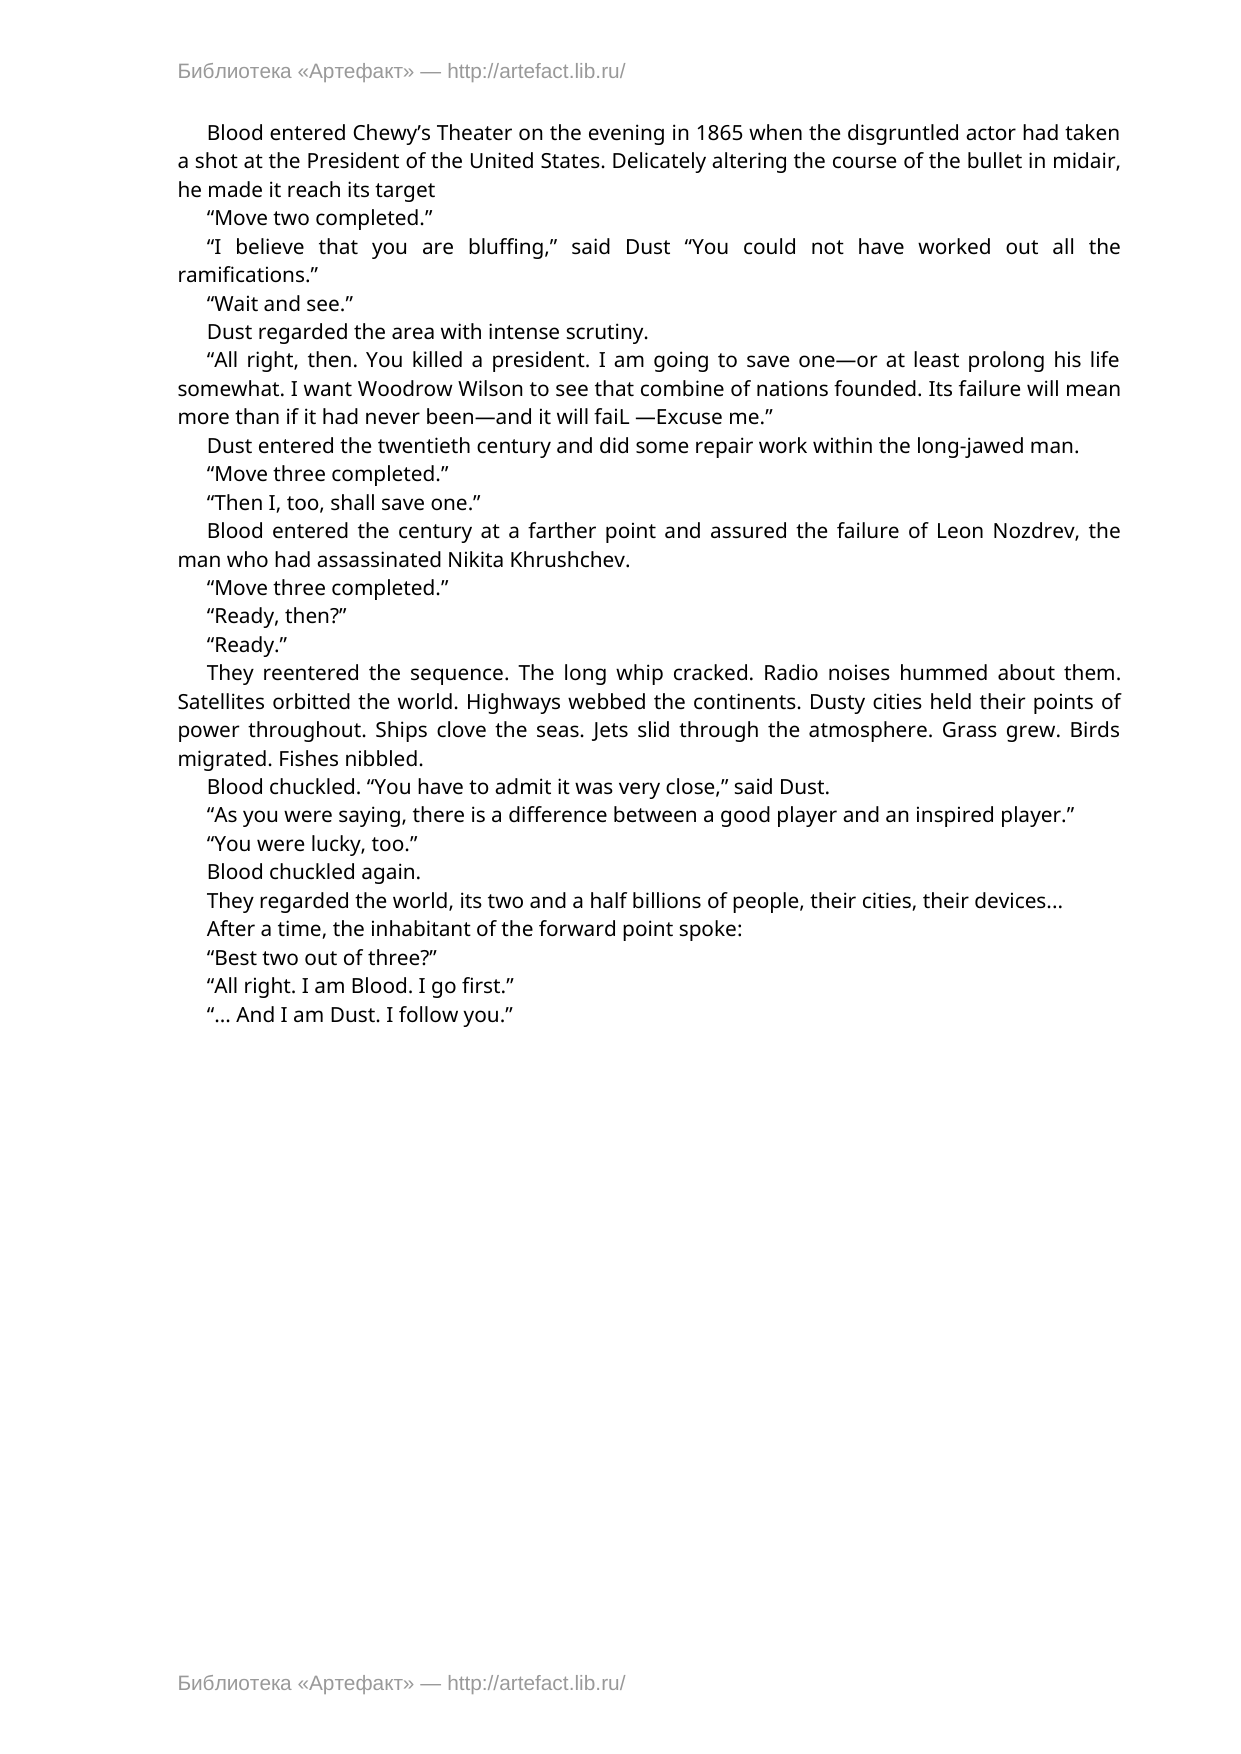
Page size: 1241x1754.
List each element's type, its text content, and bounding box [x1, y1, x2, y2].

text Dust entered the twentieth century and did some repair work within the long-jawed man. [177, 431, 1122, 459]
text “All right, then. You killed a president. I am going to save one—or at least prolong his life somewhat. I want Woodrow Wilson to see that combine of nations founded. Its failure will mean more than if it had never been—and it will faiL —Excuse me.” [177, 346, 1122, 431]
text Blood entered Chewy’s Theater on the evening in 1865 when the disgruntled actor had taken a shot at the President of the United States. Delicately altering the course of the bullet in midair, he made it reach its target [177, 118, 1122, 203]
text They reentered the sequence. The long whip cracked. Radio noises hummed about them. Satellites orbitted the world. Highways webbed the continents. Dusty cities held their points of power throughout. Ships clove the seas. Jets slid through the atmosphere. Grass grew. Birds migrated. Fishes nibbled. [177, 658, 1122, 772]
text Blood chuckled. “You have to admit it was very close,” said Dust. [177, 772, 1122, 801]
text “Move three completed.” [177, 459, 1122, 488]
text “Ready, then?” [177, 602, 1122, 630]
text “Best two out of three?” [177, 943, 1122, 971]
text Blood entered the century at a farther point and assured the failure of Leon Nozdrev, the man who had assassinated Nikita Khrushchev. [177, 516, 1122, 573]
text “You were lucky, too.” [177, 829, 1122, 857]
text “Wait and see.” [177, 289, 1122, 317]
text Dust regarded the area with intense scrutiny. [177, 317, 1122, 346]
text “... And I am Dust. I follow you.” [177, 1000, 1122, 1028]
text “All right. I am Blood. I go first.” [177, 971, 1122, 1000]
text “I believe that you are bluffing,” said Dust “You could not have worked out all the ramifications.” [177, 232, 1122, 289]
text “As you were saying, there is a difference between a good player and an inspired player.” [177, 801, 1122, 829]
text After a time, the inhabitant of the forward point spoke: [177, 914, 1122, 943]
text “Ready.” [177, 630, 1122, 658]
text “Move two completed.” [177, 203, 1122, 232]
text Blood chuckled again. [177, 857, 1122, 886]
text “Then I, too, shall save one.” [177, 488, 1122, 516]
text “Move three completed.” [177, 573, 1122, 602]
text They regarded the world, its two and a half billions of people, their cities, their devices... [177, 886, 1122, 914]
